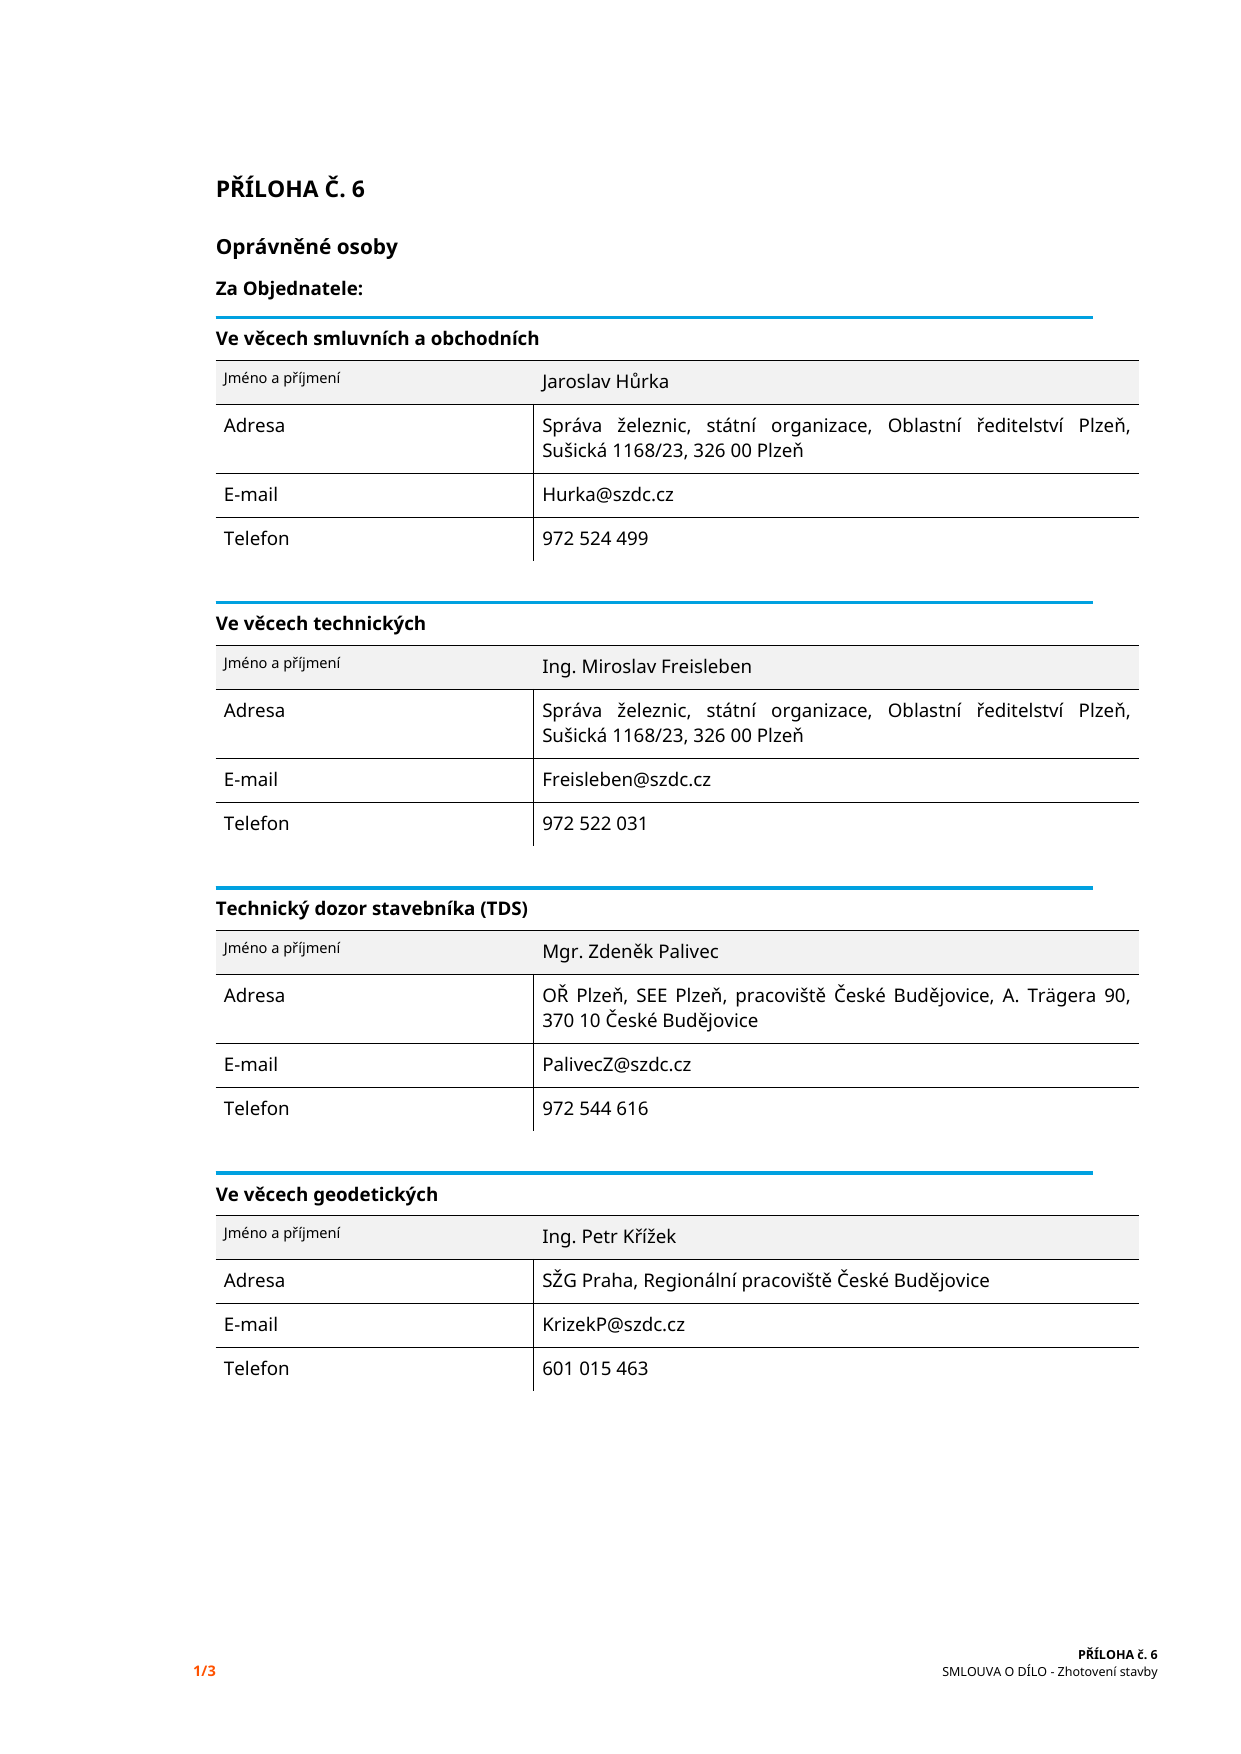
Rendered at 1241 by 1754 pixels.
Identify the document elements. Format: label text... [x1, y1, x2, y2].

table_header Jméno a příjmení [216, 1216, 534, 1259]
text Ve věcech geodetických [216, 1175, 1093, 1206]
table_cell E-mail [216, 759, 533, 802]
text Ve věcech smluvních a obchodních [216, 319, 1093, 351]
table_cell Telefon [216, 1348, 533, 1391]
table_cell Adresa [216, 690, 533, 758]
table_cell Adresa [216, 1260, 533, 1303]
table_cell SŽG Praha, Regionální pracoviště České Budějovice [534, 1260, 1139, 1303]
text Technický dozor stavebníka (TDS) [216, 890, 1093, 921]
text Oprávněné osoby [216, 232, 1093, 260]
table_cell Freisleben@szdc.cz [534, 759, 1139, 802]
table_header Ing. Miroslav Freisleben [534, 646, 1139, 689]
table_cell E-mail [216, 1304, 533, 1347]
table_cell PalivecZ@szdc.cz [534, 1044, 1139, 1087]
table_cell Hurka@szdc.cz [534, 474, 1139, 517]
table_header Jméno a příjmení [216, 361, 534, 404]
table_cell KrizekP@szdc.cz [534, 1304, 1139, 1347]
table_cell 972 524 499 [534, 518, 1139, 561]
table_cell OŘ Plzeň, SEE Plzeň, pracoviště České Budějovice, A. Trägera 90, 370 10 České Budějovice [534, 975, 1139, 1043]
table_cell Adresa [216, 405, 533, 473]
table_cell Správa železnic, státní organizace, Oblastní ředitelství Plzeň, Sušická 1168/23, 326 00 Plzeň [534, 690, 1139, 758]
table_cell E-mail [216, 1044, 533, 1087]
table_header Jméno a příjmení [216, 931, 534, 974]
table_cell 972 522 031 [534, 803, 1139, 846]
table_header Jaroslav Hůrka [534, 361, 1139, 404]
table_cell E-mail [216, 474, 533, 517]
text Příloha č. 6 [216, 172, 1093, 204]
text Za Objednatele: [216, 276, 1093, 301]
table_header Ing. Petr Křížek [534, 1216, 1139, 1259]
table_header Mgr. Zdeněk Palivec [534, 931, 1139, 974]
table_header Jméno a příjmení [216, 646, 534, 689]
table_cell 972 544 616 [534, 1088, 1139, 1131]
table_cell Telefon [216, 803, 533, 846]
text Ve věcech technických [216, 604, 1093, 636]
table_cell 601 015 463 [534, 1348, 1139, 1391]
table_cell Správa železnic, státní organizace, Oblastní ředitelství Plzeň, Sušická 1168/23, 326 00 Plzeň [534, 405, 1139, 473]
table_cell Adresa [216, 975, 533, 1043]
table_cell Telefon [216, 1088, 533, 1131]
table_cell Telefon [216, 518, 533, 561]
